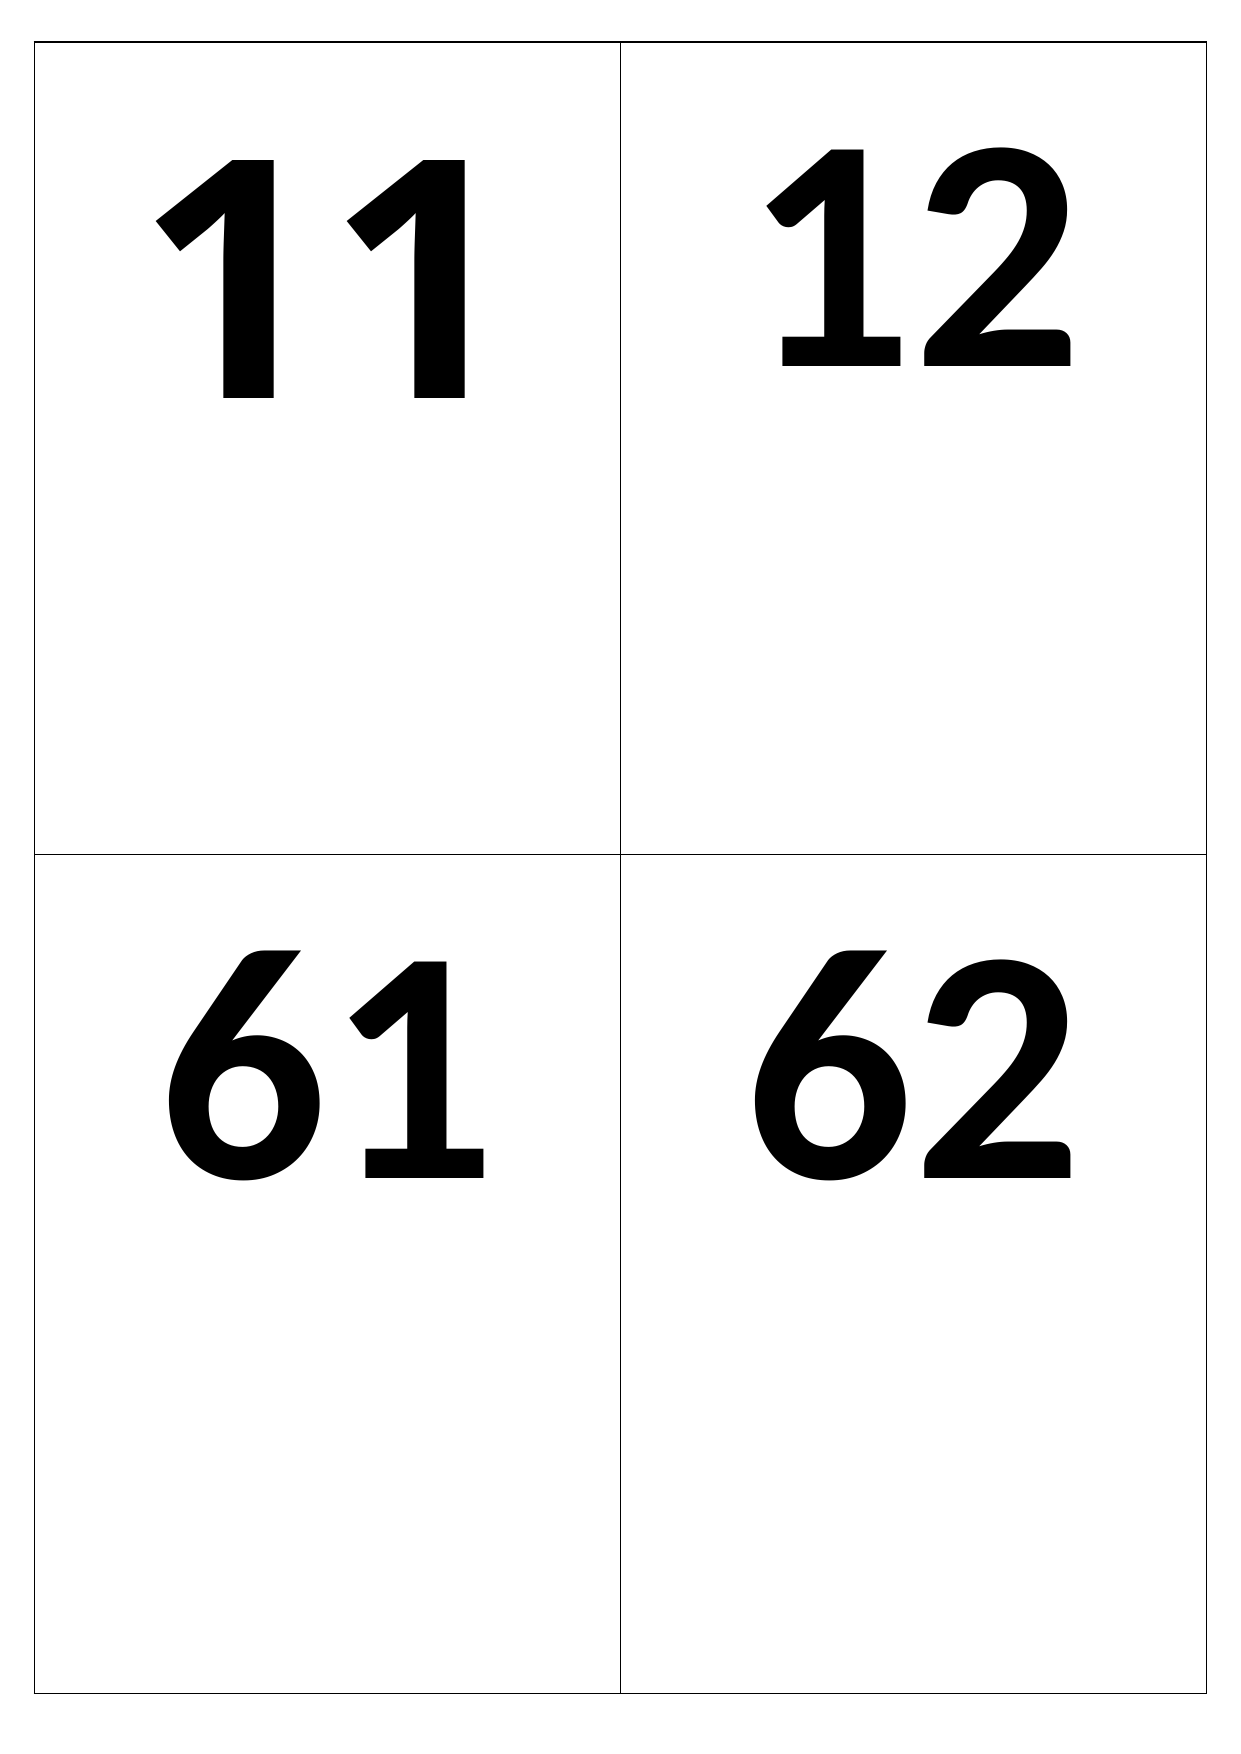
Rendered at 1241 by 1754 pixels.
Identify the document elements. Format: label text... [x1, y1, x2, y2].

table_cell 12 [621, 43, 1206, 853]
table_cell 62 [621, 855, 1206, 1693]
table_cell 11 [35, 43, 620, 853]
table_cell 61 [35, 855, 620, 1693]
